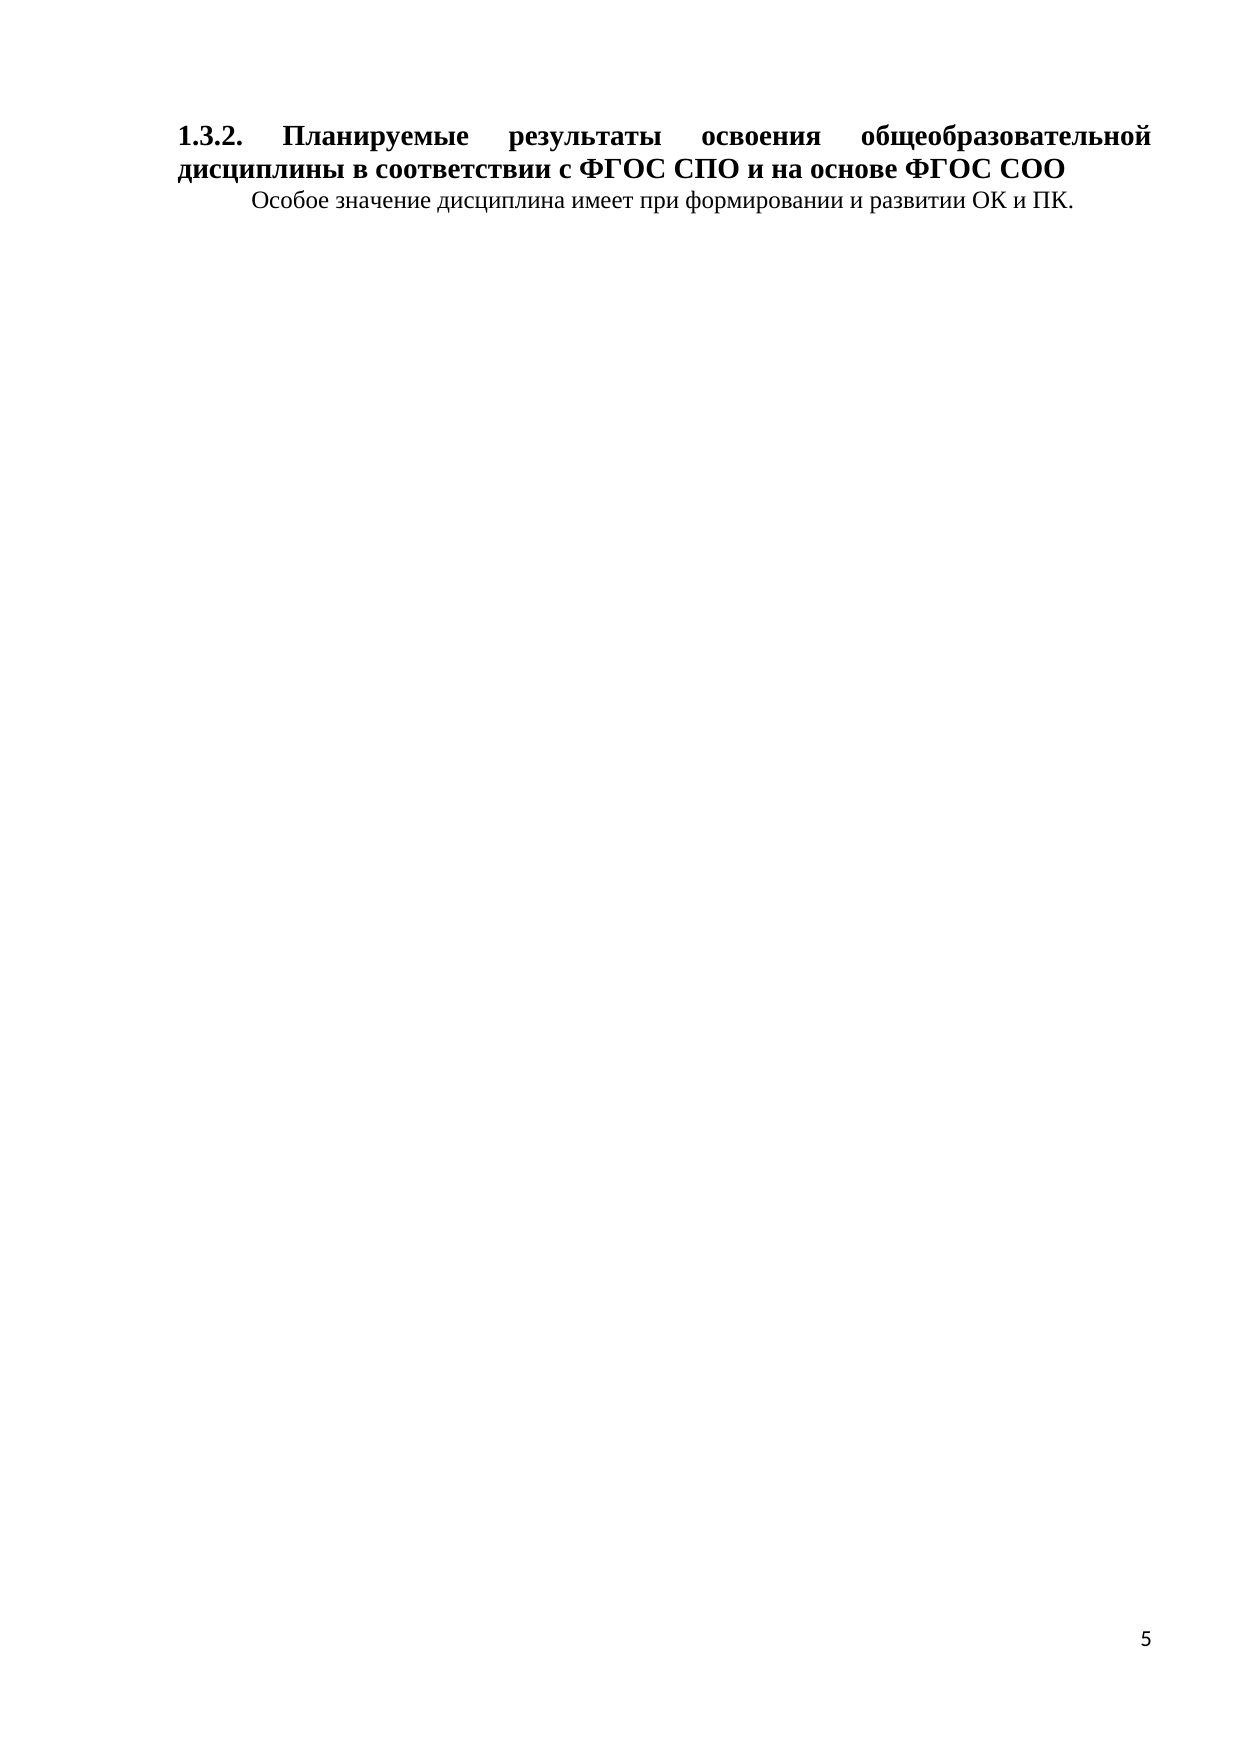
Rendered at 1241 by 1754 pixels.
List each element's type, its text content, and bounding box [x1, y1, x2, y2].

text Особое значение дисциплина имеет при формировании и развитии ОК и ПК. [177, 185, 1152, 214]
text 1.3.2. Планируемые результаты освоения общеобразовательной дисциплины в соответствии с ФГОС СПО и на основе ФГОС СОО [177, 118, 1152, 185]
